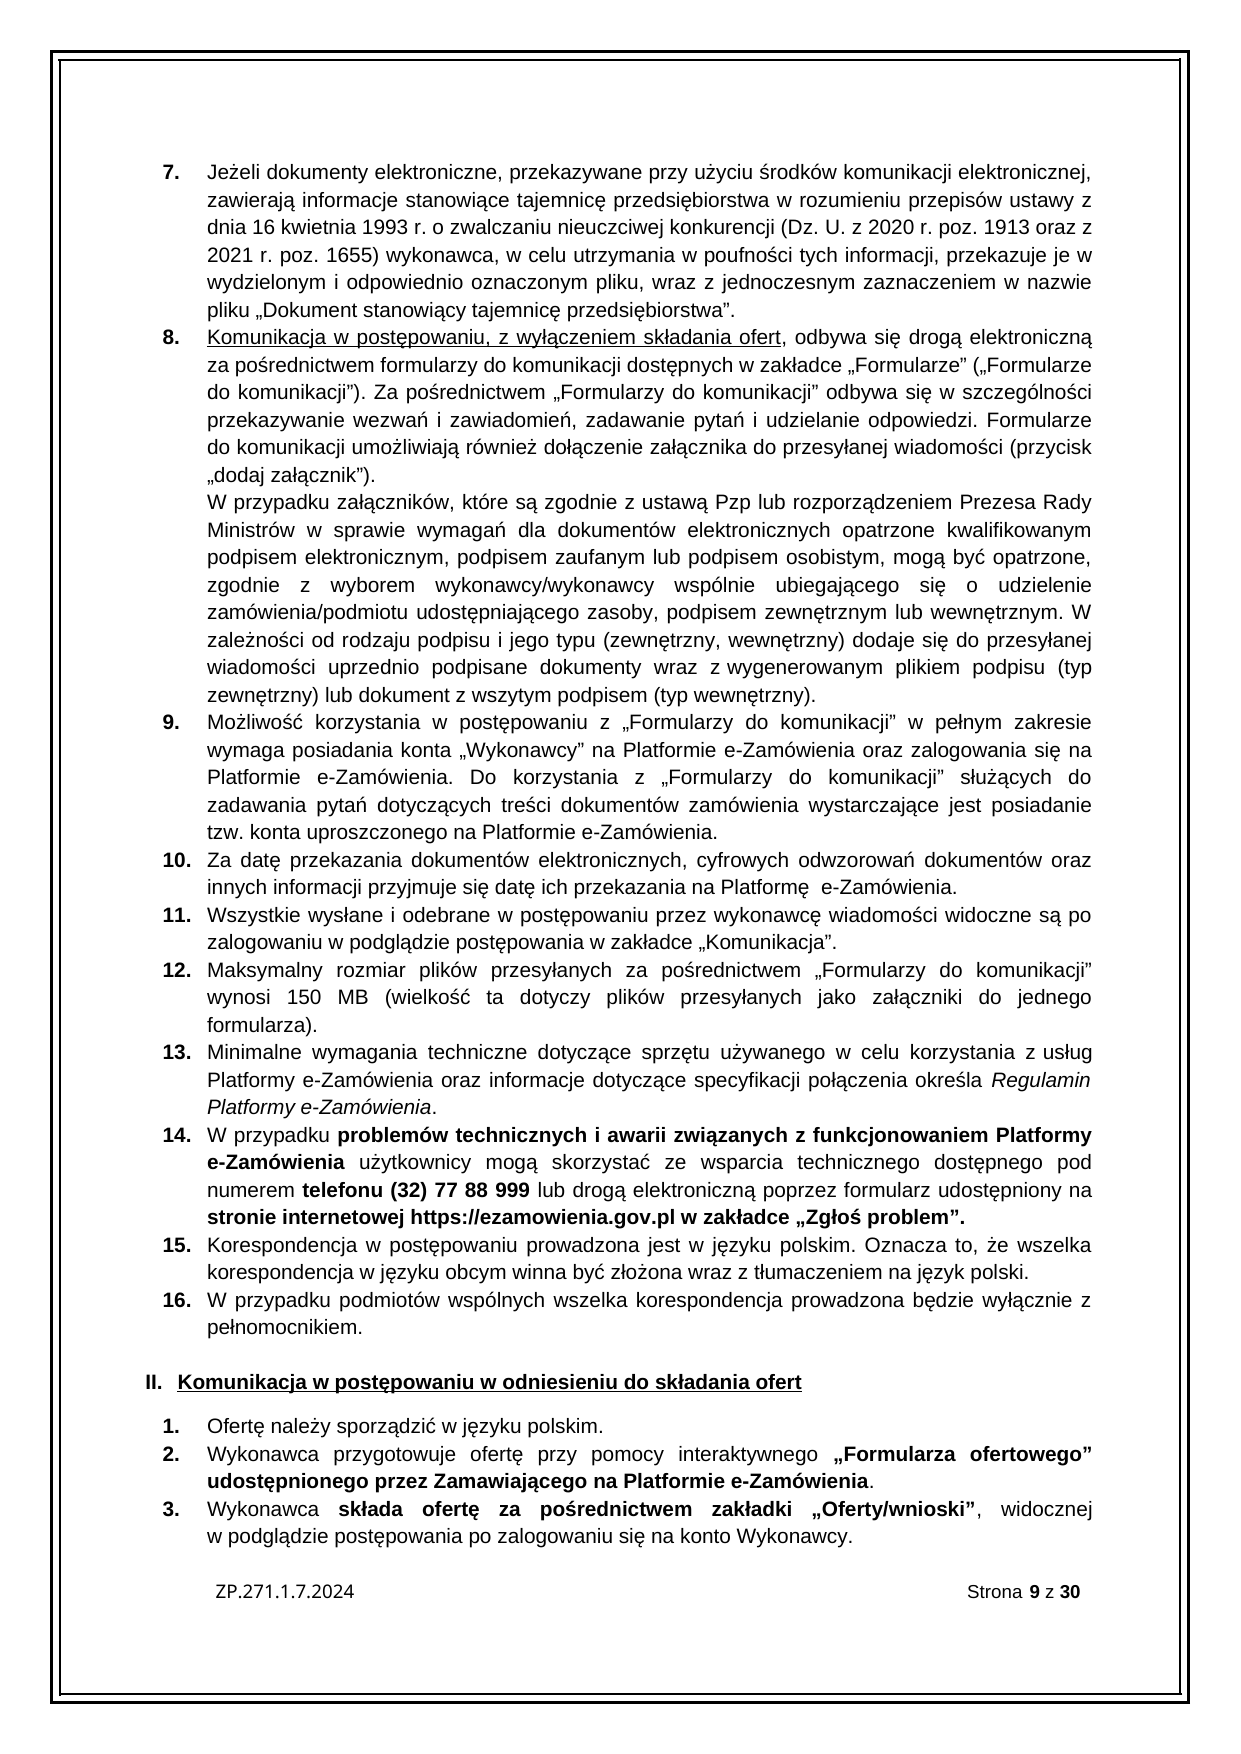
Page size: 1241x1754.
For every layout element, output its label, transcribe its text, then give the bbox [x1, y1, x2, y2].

list Wykonawca składa ofertę za pośrednictwem zakładki „Oferty/wnioski”, widocznej w podglądzie postępowania po zalogowaniu się na konto Wykonawcy. [162, 1497, 1092, 1548]
list Ofertę należy sporządzić w języku polskim. [162, 1414, 1092, 1438]
list W przypadku podmiotów wspólnych wszelka korespondencja prowadzona będzie wyłącznie z pełnomocnikiem. [162, 1288, 1092, 1339]
list Wszystkie wysłane i odebrane w postępowaniu przez wykonawcę wiadomości widoczne są po zalogowaniu w podglądzie postępowania w zakładce „Komunikacja”. [162, 903, 1092, 954]
list Maksymalny rozmiar plików przesyłanych za pośrednictwem „Formularzy do komunikacji” wynosi 150 MB (wielkość ta dotyczy plików przesyłanych jako załączniki do jednego formularza). [162, 958, 1092, 1037]
list Komunikacja w postępowaniu w odniesieniu do składania ofert [162, 1370, 1092, 1394]
text W przypadku załączników, które są zgodnie z ustawą Pzp lub rozporządzeniem Prezesa Rady Ministrów w sprawie wymagań dla dokumentów elektronicznych opatrzone kwalifikowanym podpisem elektronicznym, podpisem zaufanym lub podpisem osobistym, mogą być opatrzone, zgodnie z wyborem wykonawcy/wykonawcy wspólnie ubiegającego się o udzielenie zamówienia/podmiotu udostępniającego zasoby, podpisem zewnętrznym lub wewnętrznym. W zależności od rodzaju podpisu i jego typu (zewnętrzny, wewnętrzny) dodaje się do przesyłanej wiadomości uprzednio podpisane dokumenty wraz z wygenerowanym plikiem podpisu (typ zewnętrzny) lub dokument z wszytym podpisem (typ wewnętrzny). [207, 490, 1092, 707]
list Za datę przekazania dokumentów elektronicznych, cyfrowych odwzorowań dokumentów oraz innych informacji przyjmuje się datę ich przekazania na Platformę e-Zamówienia. [162, 848, 1092, 899]
list Jeżeli dokumenty elektroniczne, przekazywane przy użyciu środków komunikacji elektronicznej, zawierają informacje stanowiące tajemnicę przedsiębiorstwa w rozumieniu przepisów ustawy z dnia 16 kwietnia 1993 r. o zwalczaniu nieuczciwej konkurencji (Dz. U. z 2020 r. poz. 1913 oraz z 2021 r. poz. 1655) wykonawca, w celu utrzymania w poufności tych informacji, przekazuje je w wydzielonym i odpowiednio oznaczonym pliku, wraz z jednoczesnym zaznaczeniem w nazwie pliku „Dokument stanowiący tajemnicę przedsiębiorstwa”. [162, 160, 1092, 322]
list Korespondencja w postępowaniu prowadzona jest w języku polskim. Oznacza to, że wszelka korespondencja w języku obcym winna być złożona wraz z tłumaczeniem na język polski. [162, 1233, 1092, 1284]
list Minimalne wymagania techniczne dotyczące sprzętu używanego w celu korzystania z usług Platformy e-Zamówienia oraz informacje dotyczące specyfikacji połączenia określa Regulamin Platformy e-Zamówienia. [162, 1040, 1092, 1119]
list Możliwość korzystania w postępowaniu z „Formularzy do komunikacji” w pełnym zakresie wymaga posiadania konta „Wykonawcy” na Platformie e-Zamówienia oraz zalogowania się na Platformie e-Zamówienia. Do korzystania z „Formularzy do komunikacji” służących do zadawania pytań dotyczących treści dokumentów zamówienia wystarczające jest posiadanie tzw. konta uproszczonego na Platformie e-Zamówienia. [162, 710, 1092, 844]
list Komunikacja w postępowaniu, z wyłączeniem składania ofert, odbywa się drogą elektroniczną za pośrednictwem formularzy do komunikacji dostępnych w zakładce „Formularze” („Formularze do komunikacji”). Za pośrednictwem „Formularzy do komunikacji” odbywa się w szczególności przekazywanie wezwań i zawiadomień, zadawanie pytań i udzielanie odpowiedzi. Formularze do komunikacji umożliwiają również dołączenie załącznika do przesyłanej wiadomości (przycisk „dodaj załącznik”). [162, 325, 1092, 487]
list W przypadku problemów technicznych i awarii związanych z funkcjonowaniem Platformy e-Zamówienia użytkownicy mogą skorzystać ze wsparcia technicznego dostępnego pod numerem telefonu (32) 77 88 999 lub drogą elektroniczną poprzez formularz udostępniony na stronie internetowej https://ezamowienia.gov.pl w zakładce „Zgłoś problem”. [162, 1123, 1092, 1229]
list Wykonawca przygotowuje ofertę przy pomocy interaktywnego „Formularza ofertowego” udostępnionego przez Zamawiającego na Platformie e-Zamówienia. [162, 1442, 1092, 1493]
